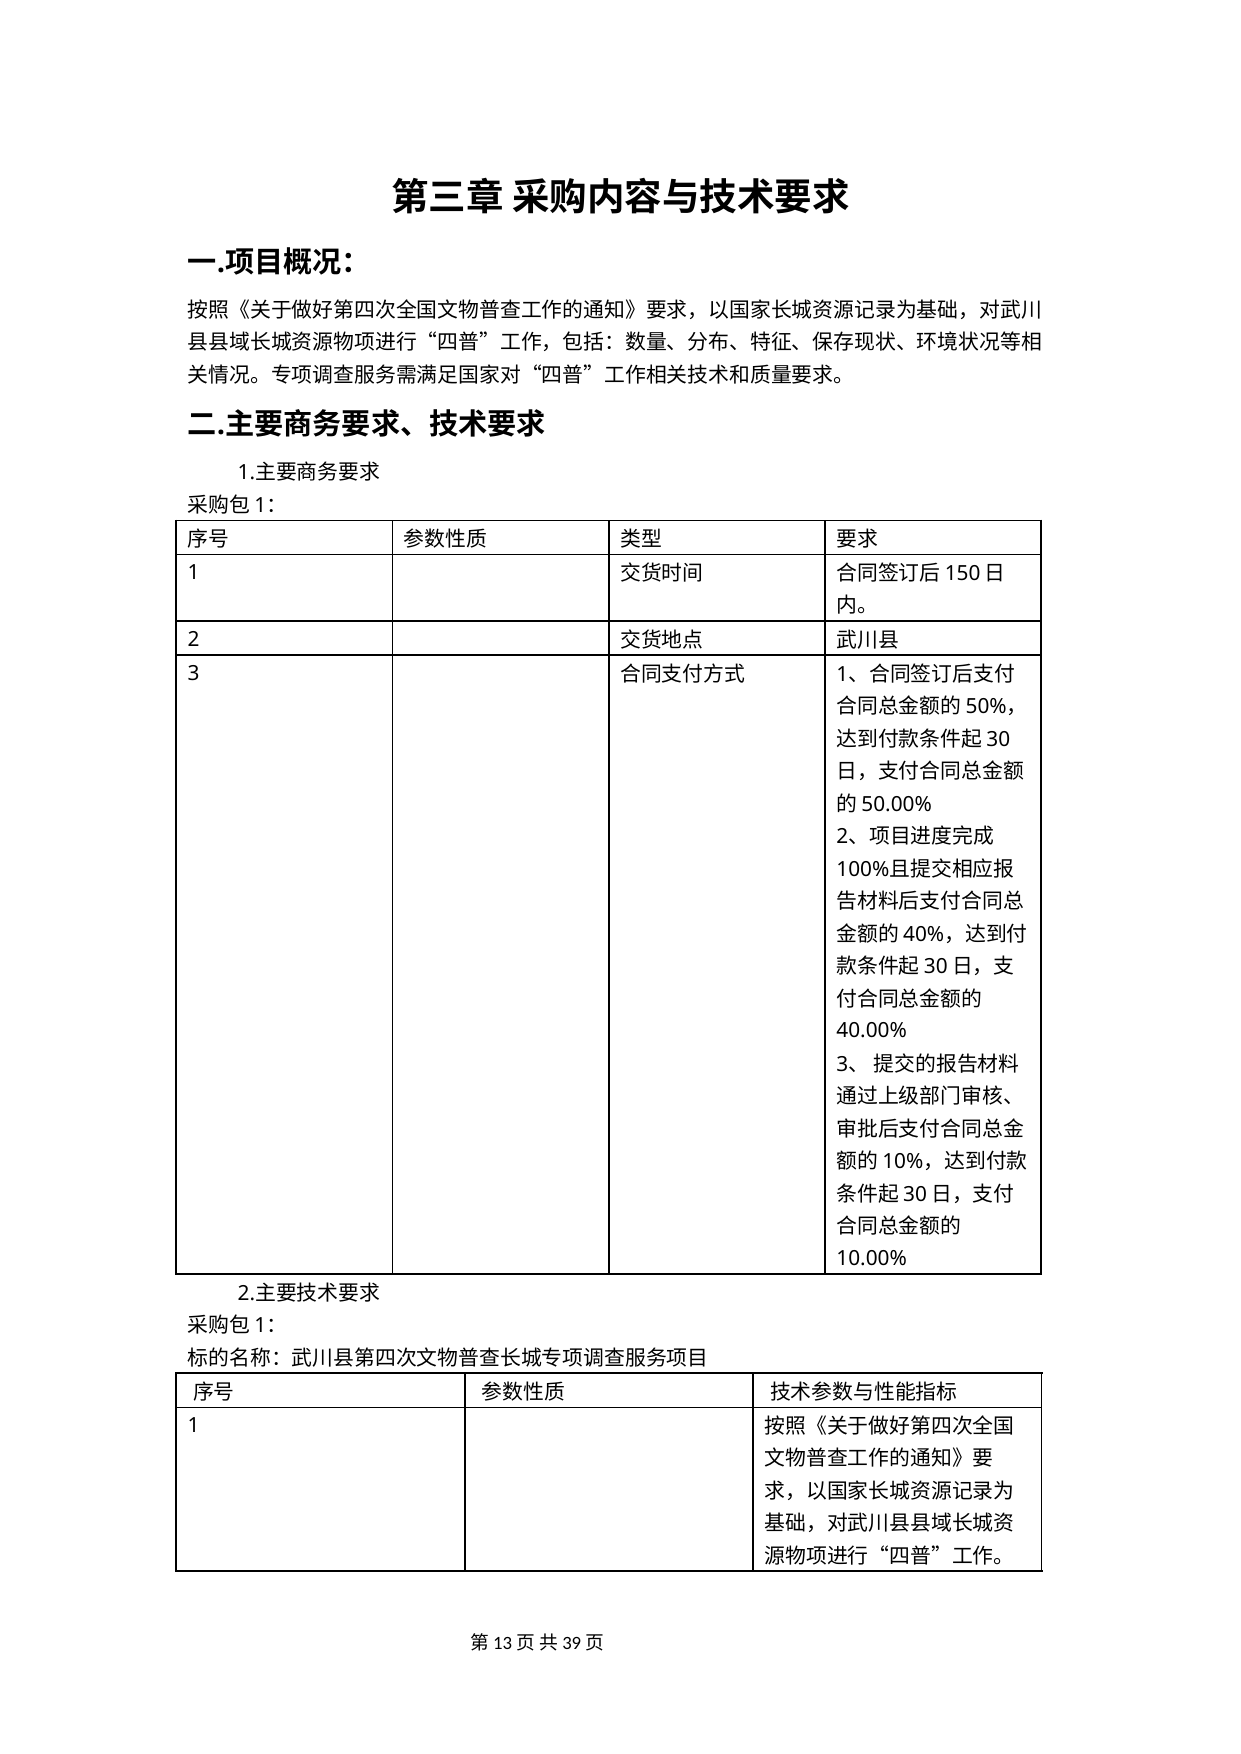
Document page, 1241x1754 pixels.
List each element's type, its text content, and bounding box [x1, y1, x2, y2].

table_cell 1 [177, 555, 392, 620]
text 按照《关于做好第四次全国文物普查工作的通知》要求，以国家长城资源记录为基础，对武川县县域长城资源物项进行“四普”工作，包括：数量、分布、特征、保存现状、环境状况等相关情况。专项调查服务需满足国家对“四普”工作相关技术和质量要求。 [187, 292, 1053, 389]
table_cell [393, 622, 608, 654]
table_cell [466, 1408, 752, 1570]
table_cell 交货时间 [610, 555, 824, 620]
table_header 参数性质 [466, 1374, 752, 1406]
table_cell 合同支付方式 [610, 656, 824, 1273]
table_cell 武川县 [826, 622, 1040, 654]
table_cell 2 [177, 622, 392, 654]
table_header 技术参数与性能指标 [754, 1374, 1041, 1406]
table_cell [754, 1408, 1041, 1570]
table_cell 交货地点 [610, 622, 824, 654]
text 1.主要商务要求 [187, 454, 1053, 487]
table_cell 合同签订后150日内。 [826, 555, 1040, 620]
table_cell [393, 656, 608, 1273]
table_header 序号 [177, 521, 392, 553]
text 第三章 采购内容与技术要求 [187, 162, 1053, 227]
text 二.主要商务要求、技术要求 [187, 389, 1053, 454]
text 2.主要技术要求 [187, 1275, 1053, 1307]
text 采购包1： [187, 487, 1053, 519]
text 一.项目概况： [187, 227, 1053, 292]
table_cell [393, 555, 608, 620]
table_cell 1、合同签订后支付合同总金额的50%，达到付款条件起30日，支付合同总金额的50.00% 2、项目进度完成100%且提交相应报告材料后支付合同总金额的40%，达到付款条件起30日，支付合同总金额的40.00% 3、 提交的报告材料通过上级部门审核、审批后支付合同总金额的10%，达到付款条件起30日，支付合同总金额的10.00% [826, 656, 1040, 1273]
table_header 参数性质 [393, 521, 608, 553]
table_cell 1 [177, 1408, 464, 1570]
table_header 要求 [826, 521, 1040, 553]
table_cell 3 [177, 656, 392, 1273]
table_header 序号 [177, 1374, 464, 1406]
text 采购包1： [187, 1307, 1053, 1340]
text 标的名称：武川县第四次文物普查长城专项调查服务项目 [187, 1340, 1053, 1372]
table_header 类型 [610, 521, 824, 553]
